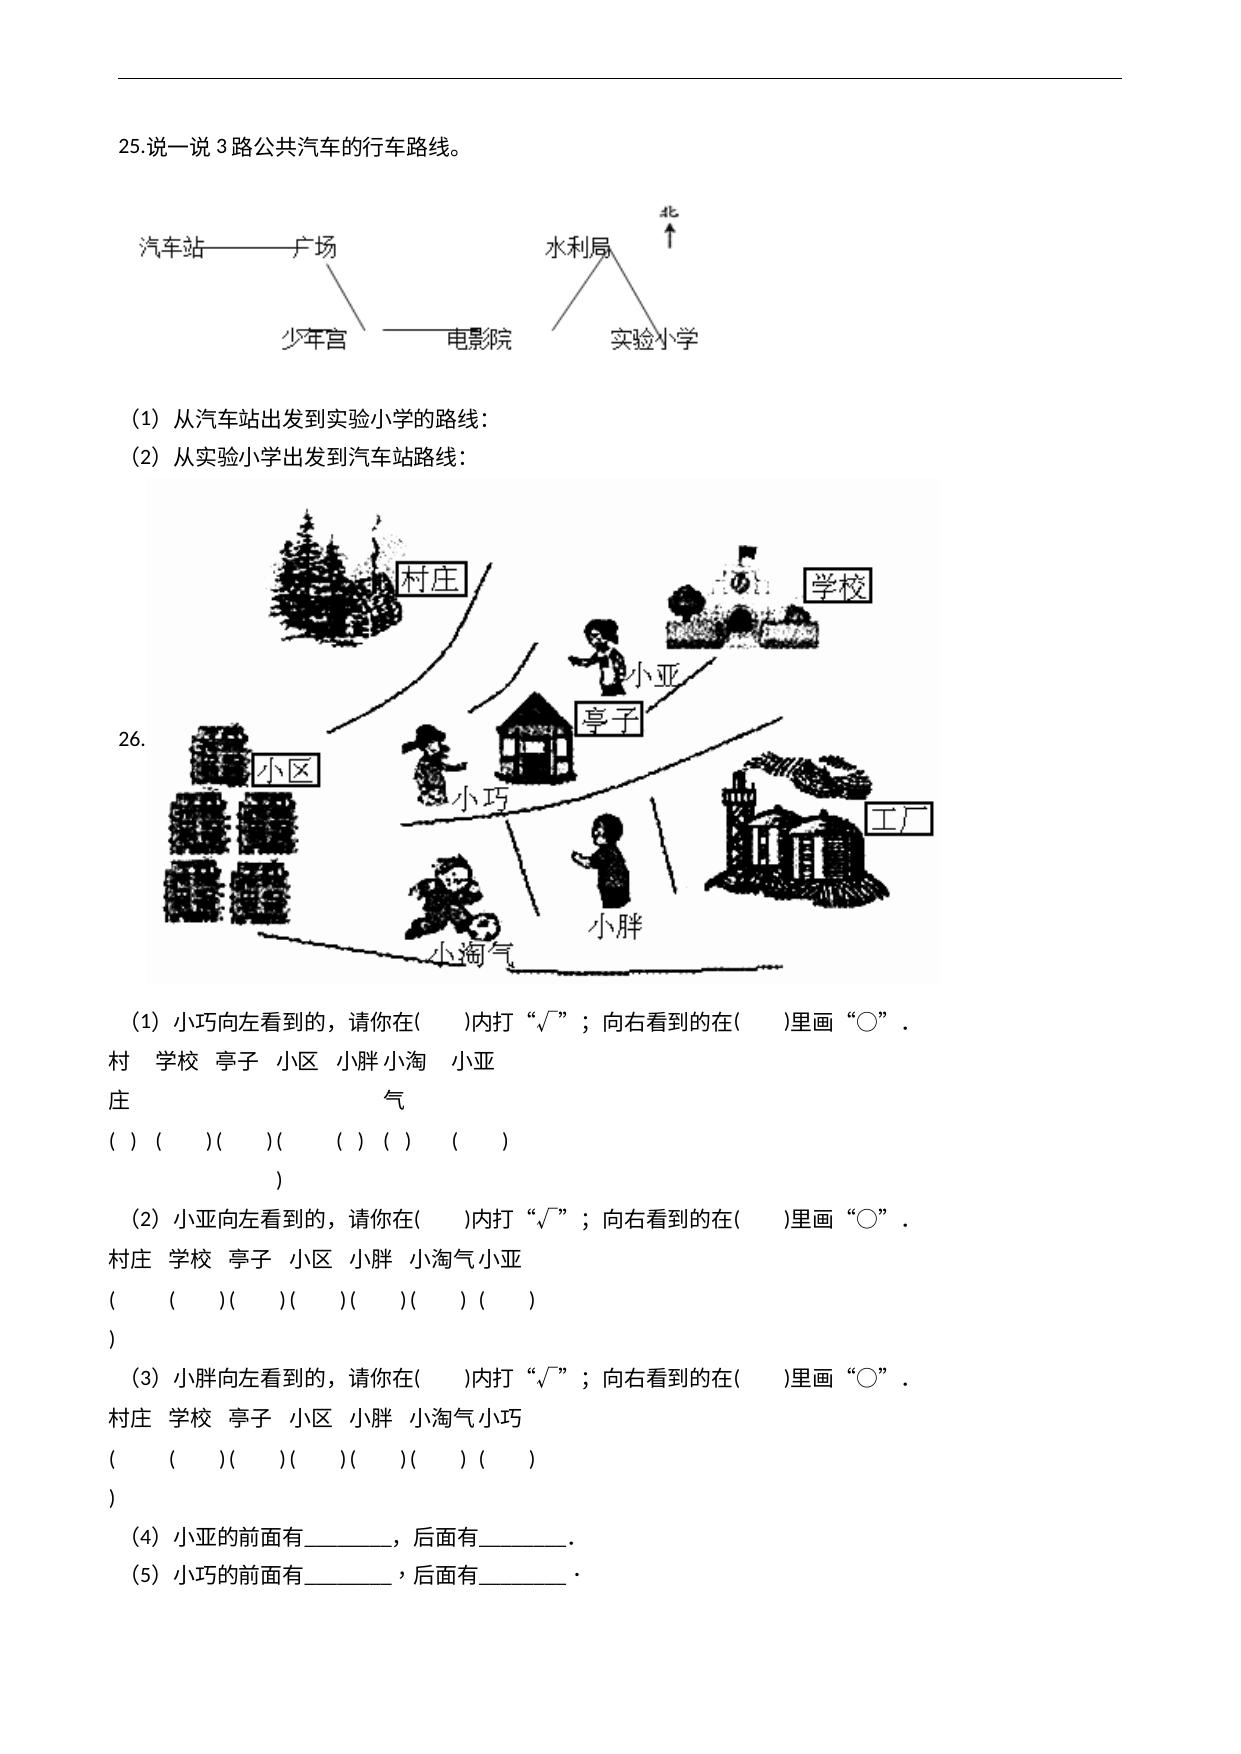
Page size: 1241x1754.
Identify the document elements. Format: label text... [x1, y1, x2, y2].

table_cell ( ) [167, 1281, 227, 1361]
table_cell ( ) [227, 1440, 287, 1520]
table_cell ( ) [107, 1281, 167, 1361]
table_header 小胖 [348, 1241, 408, 1281]
table_header 小胖 [334, 1043, 381, 1122]
table_header 小区 [288, 1400, 348, 1440]
table_cell ( ) [274, 1123, 334, 1202]
table_header 学校 [167, 1241, 227, 1281]
table_cell ( ) [167, 1440, 227, 1520]
text （2）小亚向左看到的，请你在( )内打“√”；向右看到的在( )里画“○”． [118, 1202, 1122, 1234]
table_header 亭子 [227, 1400, 287, 1440]
table_cell ( ) [348, 1440, 408, 1520]
picture [145, 478, 940, 984]
text （3）小胖向左看到的，请你在( )内打“√”；向右看到的在( )里画“○”． [118, 1361, 1122, 1393]
table_header 亭子 [227, 1241, 287, 1281]
table_cell ( ) [408, 1281, 477, 1361]
table_cell ( ) [408, 1440, 477, 1520]
table_header 亭子 [214, 1043, 274, 1122]
table_cell ( ) [348, 1281, 408, 1361]
table_header 学校 [154, 1043, 214, 1122]
table_cell ( ) [154, 1123, 214, 1202]
text （1）小巧向左看到的，请你在( )内打“√”；向右看到的在( )里画“○”． [118, 1004, 1122, 1037]
table_cell ( ) [477, 1281, 537, 1361]
table_header 村庄 [107, 1043, 154, 1122]
table_cell ( ) [381, 1123, 450, 1202]
table_header 小亚 [450, 1043, 510, 1122]
table_header 村庄 [107, 1400, 167, 1440]
table_header 小区 [274, 1043, 334, 1122]
table_cell ( ) [107, 1440, 167, 1520]
table_cell ( ) [214, 1123, 274, 1202]
text （2）从实验小学出发到汽车站路线： [118, 440, 1122, 472]
table_header 小淘气 [408, 1241, 477, 1281]
table_cell ( ) [288, 1440, 348, 1520]
table_header 小区 [288, 1241, 348, 1281]
table_cell ( ) [334, 1123, 381, 1202]
table_cell ( ) [288, 1281, 348, 1361]
table_cell ( ) [450, 1123, 510, 1202]
table_header 学校 [167, 1400, 227, 1440]
table_header 小巧 [477, 1400, 537, 1440]
picture [118, 201, 784, 369]
text （5）小巧的前面有________，后面有________． [118, 1559, 1122, 1591]
text （4）小亚的前面有________，后面有________． [118, 1520, 1122, 1552]
table_header 村庄 [107, 1241, 167, 1281]
table_header 小淘气 [408, 1400, 477, 1440]
table_header 小亚 [477, 1241, 537, 1281]
table_cell ( ) [477, 1440, 537, 1520]
table_cell ( ) [227, 1281, 287, 1361]
table_header 小淘气 [381, 1043, 450, 1122]
text （1）从汽车站出发到实验小学的路线： [118, 401, 1122, 434]
table_header 小胖 [348, 1400, 408, 1440]
table_cell ( ) [107, 1123, 154, 1202]
